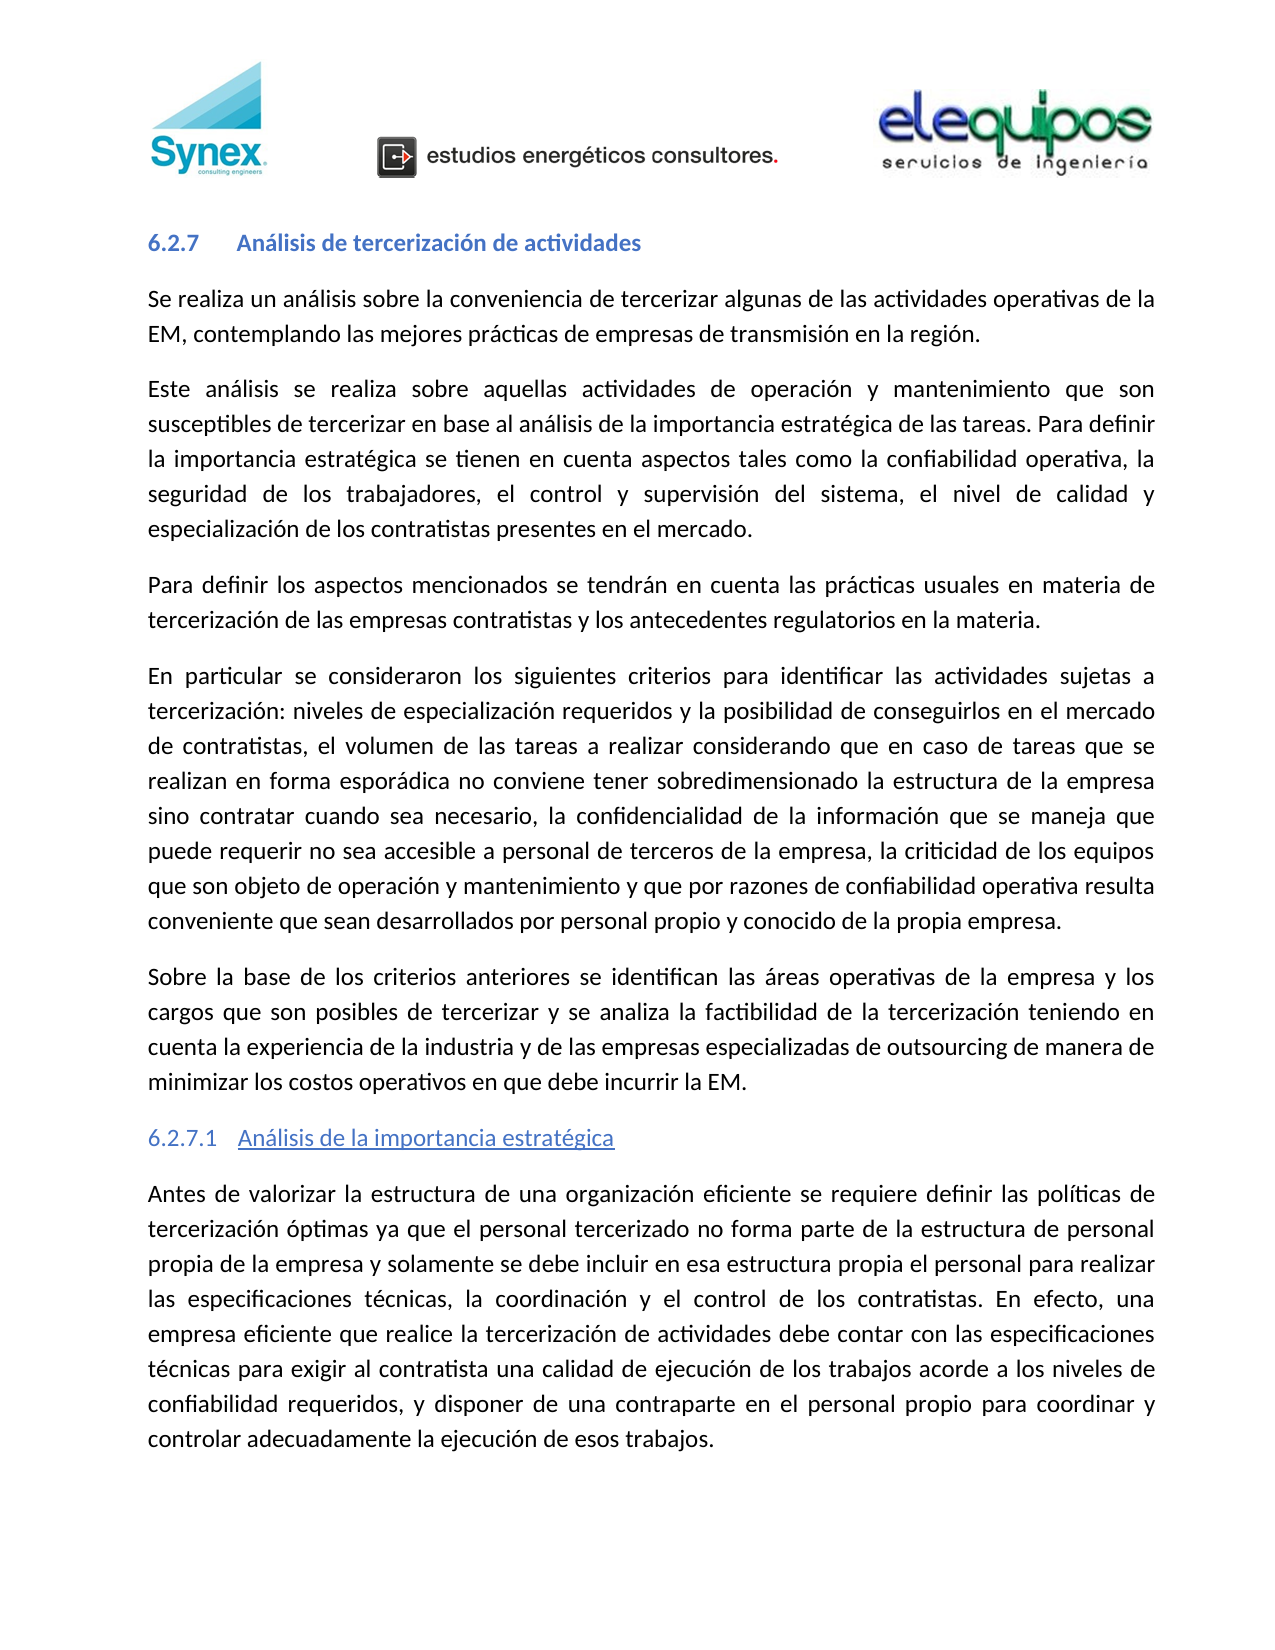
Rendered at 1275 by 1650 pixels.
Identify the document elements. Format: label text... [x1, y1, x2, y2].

picture [150, 59, 1155, 178]
text Se realiza un análisis sobre la conveniencia de tercerizar algunas de las actividades operativas de la EM, contemplando las mejores prácticas de empresas de transmisión en la región. [148, 283, 1157, 348]
text Este análisis se realiza sobre aquellas actividades de operación y mantenimiento que son susceptibles de tercerizar en base al análisis de la importancia estratégica de las tareas. Para definir la importancia estratégica se tienen en cuenta aspectos tales como la confiabilidad operativa, la seguridad de los trabajadores, el control y supervisión del sistema, el nivel de calidad y especialización de los contratistas presentes en el mercado. [148, 374, 1157, 544]
text En particular se consideraron los siguientes criterios para identificar las actividades sujetas a tercerización: niveles de especialización requeridos y la posibilidad de conseguirlos en el mercado de contratistas, el volumen de las tareas a realizar considerando que en caso de tareas que se realizan en forma esporádica no conviene tener sobredimensionado la estructura de la empresa sino contratar cuando sea necesario, la confidencialidad de la información que se maneja que puede requerir no sea accesible a personal de terceros de la empresa, la criticidad de los equipos que son objeto de operación y mantenimiento y que por razones de confiabilidad operativa resulta conveniente que sean desarrollados por personal propio y conocido de la propia empresa. [148, 660, 1157, 936]
subtitle Análisis de la importancia estratégica [148, 1122, 1157, 1152]
text Para definir los aspectos mencionados se tendrán en cuenta las prácticas usuales en materia de tercerización de las empresas contratistas y los antecedentes regulatorios en la materia. [148, 569, 1157, 635]
text Sobre la base de los criterios anteriores se identifican las áreas operativas de la empresa y los cargos que son posibles de tercerizar y se analiza la factibilidad de la tercerización teniendo en cuenta la experiencia de la industria y de las empresas especializadas de outsourcing de manera de minimizar los costos operativos en que debe incurrir la EM. [148, 961, 1157, 1097]
text Antes de valorizar la estructura de una organización eficiente se requiere definir las políticas de tercerización óptimas ya que el personal tercerizado no forma parte de la estructura de personal propia de la empresa y solamente se debe incluir en esa estructura propia el personal para realizar las especificaciones técnicas, la coordinación y el control de los contratistas. En efecto, una empresa eficiente que realice la tercerización de actividades debe contar con las especificaciones técnicas para exigir al contratista una calidad de ejecución de los trabajos acorde a los niveles de confiabilidad requeridos, y disponer de una contraparte en el personal propio para coordinar y controlar adecuadamente la ejecución de esos trabajos. [148, 1178, 1157, 1453]
subtitle Análisis de tercerización de actividades [148, 227, 1157, 257]
